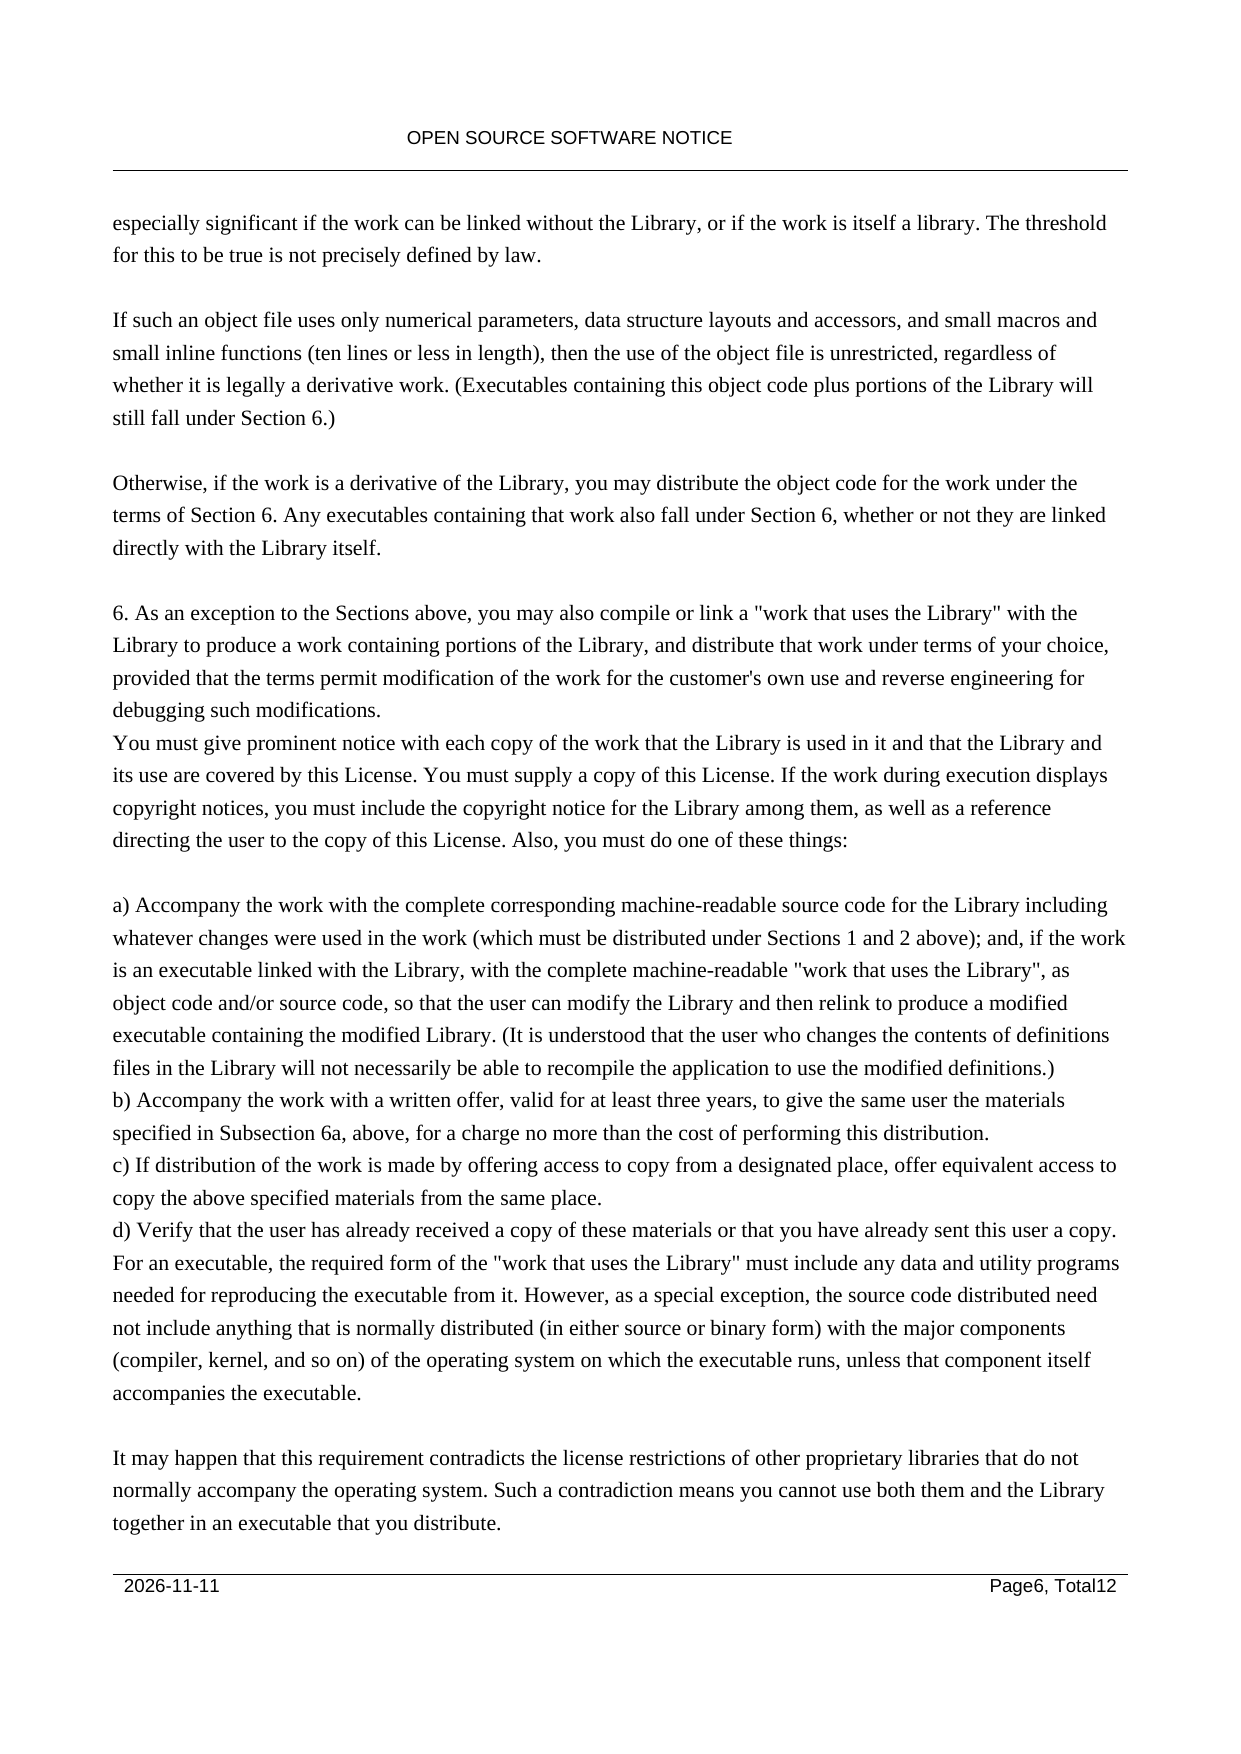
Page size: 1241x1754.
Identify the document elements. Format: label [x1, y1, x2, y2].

text [112, 206, 1128, 1539]
